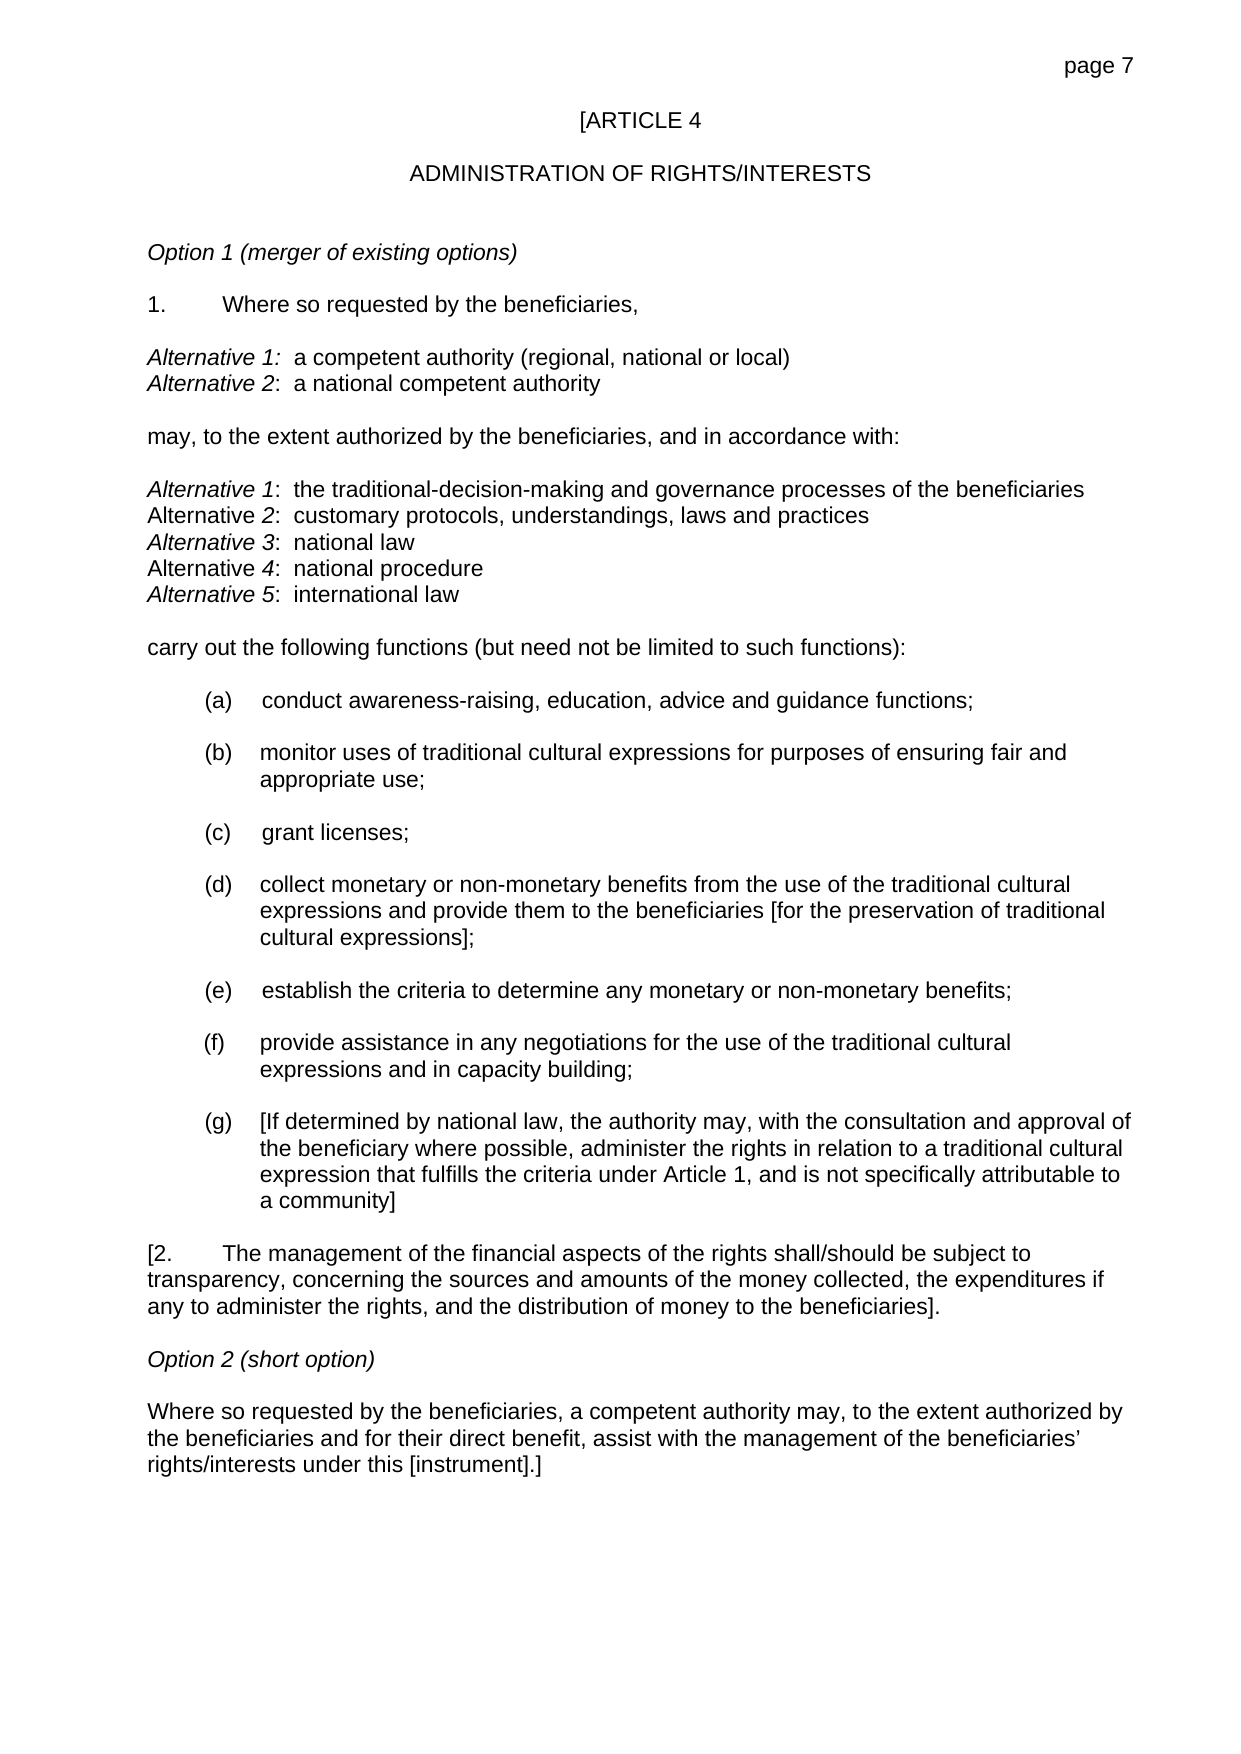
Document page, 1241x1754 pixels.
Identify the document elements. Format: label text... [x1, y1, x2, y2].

text (g) [If determined by national law, the authority may, with the onsultation and approval of the benefiiary where possible, administer the rights in relation to a traditional ultural expression that fulfills the riteria under Artile 1, and is not speifially attributable to a ommunity] [204, 1108, 1134, 1214]
text Alternative 2: ustomary protools, understandings, laws and praties [147, 502, 1134, 528]
text may, to the extent authorized by the benefiiaries, and in aordane with: [147, 423, 1134, 449]
text Alternative 1: the traditional-deision-making and governane proesses of the benefiiaries [147, 476, 1134, 502]
text (d) collect monetary or non-monetary benefits from the use of the traditional ultural expressions and provide them to the benefiiaries [for the preservation of traditional ultural expressions]; [204, 871, 1134, 950]
text carry out the following funtions (but need not be limited to suh funtions): [147, 634, 1134, 660]
text Option 2 (short option) [147, 1346, 1134, 1372]
text Alternative 4: national proedure [147, 555, 1134, 581]
text (b) monitor uses of traditional ultural expressions for purposes of ensuring fair and appropriate use; [204, 739, 1134, 792]
text (f) provide assistane in any negotiations for the use of the traditional ultural expressions and in apaity building; [203, 1029, 1134, 1082]
text ADMINISTRATION OF RIGHTS/INTERESTS [147, 159, 1134, 186]
text [2. The management of the finanial aspets of the rights shall/should be subjet to transpareny, onerning the soures and amounts of the money collected, the expenditures if any to administer the rights, and the distribution of money to the benefiiaries]. [147, 1240, 1134, 1319]
text Alternative 3: national law [147, 528, 1134, 555]
text (a) conduct awareness-raising, eduation, advie and guidane funtions; [204, 687, 1134, 713]
text (e) establish the riteria to determine any monetary or non-monetary benefits; [204, 977, 1134, 1003]
text [ARTICLE 4 [147, 107, 1134, 133]
text Alternative 1: a ompetent authority (regional, national or loal) [147, 344, 1134, 370]
text Alternative 5: international law [147, 581, 1134, 608]
text () grant lienses; [204, 818, 1134, 845]
text Alternative 2: a national ompetent authority [147, 370, 1134, 397]
text Where so requested by the benefiiaries, a ompetent authority may, to the extent authorized by the benefiiaries and for their diret benefit, assist with the management of the benefiiaries’ rights/interests under this [instrument].] [147, 1398, 1134, 1477]
text 1. Where so requested by the benefiiaries, [147, 291, 1134, 318]
text Option 1 (merger of existing options) [147, 239, 1134, 265]
